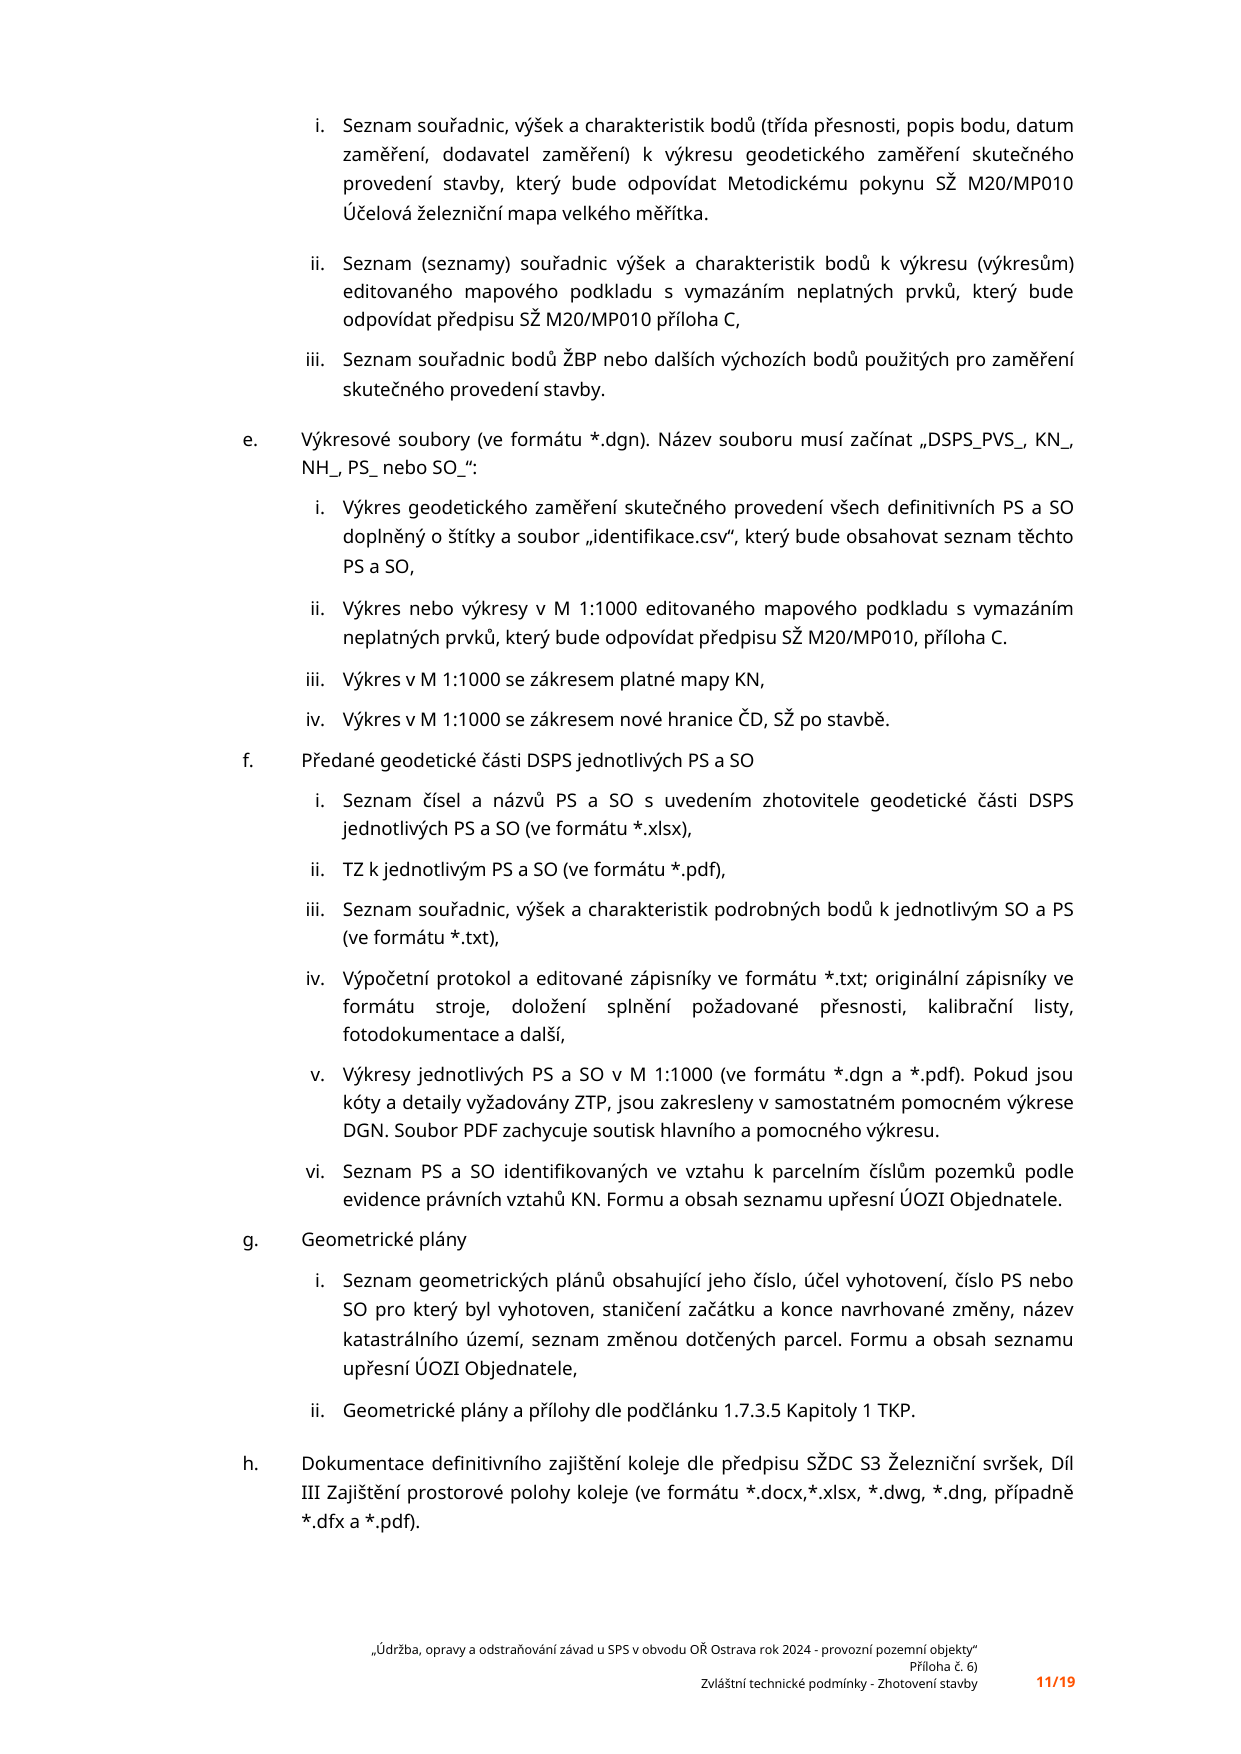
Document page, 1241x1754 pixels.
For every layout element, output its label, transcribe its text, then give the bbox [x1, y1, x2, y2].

list Výkres nebo výkresy v M 1:1000 editovaného mapového podkladu s vymazáním neplatných prvků, který bude odpovídat předpisu SŽ M20/MP010, příloha C. [325, 595, 1075, 650]
list Dokumentace definitivního zajištění koleje dle předpisu SŽDC S3 Železniční svršek, Díl III Zajištění prostorové polohy koleje (ve formátu *.docx,*.xlsx, *.dwg, *.dng, případně *.dfx a *.pdf). [242, 1450, 1075, 1534]
list Výpočetní protokol a editované zápisníky ve formátu *.txt; originální zápisníky ve formátu stroje, doložení splnění požadované přesnosti, kalibrační listy, fotodokumentace a další, [325, 965, 1075, 1047]
list Geometrické plány a přílohy dle podčlánku 1.7.3.5 Kapitoly 1 TKP. [325, 1397, 1075, 1422]
list Seznam souřadnic, výšek a charakteristik podrobných bodů k jednotlivým SO a PS (ve formátu *.txt), [325, 897, 1075, 950]
list Předané geodetické části DSPS jednotlivých PS a SO [242, 747, 1075, 772]
list Seznam čísel a názvů PS a SO s uvedením zhotovitele geodetické části DSPS jednotlivých PS a SO (ve formátu *.xlsx), [325, 787, 1075, 841]
list Seznam PS a SO identifikovaných ve vztahu k parcelním číslům pozemků podle evidence právních vztahů KN. Formu a obsah seznamu upřesní ÚOZI Objednatele. [325, 1158, 1075, 1212]
list Seznam geometrických plánů obsahující jeho číslo, účel vyhotovení, číslo PS nebo SO pro který byl vyhotoven, staničení začátku a konce navrhované změny, název katastrálního území, seznam změnou dotčených parcel. Formu a obsah seznamu upřesní ÚOZI Objednatele, [325, 1267, 1075, 1381]
list Výkres geodetického zaměření skutečného provedení všech definitivních PS a SO doplněný o štítky a soubor „identifikace.csv“, který bude obsahovat seznam těchto PS a SO, [325, 494, 1075, 579]
list Výkres v M 1:1000 se zákresem platné mapy KN, [325, 666, 1075, 691]
list Výkres v M 1:1000 se zákresem nové hranice ČD, SŽ po stavbě. [325, 706, 1075, 732]
list Geometrické plány [242, 1227, 1075, 1252]
list Seznam souřadnic, výšek a charakteristik bodů (třída přesnosti, popis bodu, datum zaměření, dodavatel zaměření) k výkresu geodetického zaměření skutečného provedení stavby, který bude odpovídat Metodickému pokynu SŽ M20/MP010 Účelová železniční mapa velkého měřítka. [325, 112, 1075, 226]
list Seznam (seznamy) souřadnic výšek a charakteristik bodů k výkresu (výkresům) editovaného mapového podkladu s vymazáním neplatných prvků, který bude odpovídat předpisu SŽ M20/MP010 příloha C, [325, 250, 1075, 332]
list Výkresy jednotlivých PS a SO v M 1:1000 (ve formátu *.dgn a *.pdf). Pokud jsou kóty a detaily vyžadovány ZTP, jsou zakresleny v samostatném pomocném výkrese DGN. Soubor PDF zachycuje soutisk hlavního a pomocného výkresu. [325, 1062, 1075, 1143]
list TZ k jednotlivým PS a SO (ve formátu *.pdf), [325, 856, 1075, 882]
list Výkresové soubory (ve formátu *.dgn). Název souboru musí začínat „DSPS_PVS_, KN_, NH_, PS_ nebo SO_“: [242, 426, 1075, 479]
list Seznam souřadnic bodů ŽBP nebo dalších výchozích bodů použitých pro zaměření skutečného provedení stavby. [325, 347, 1075, 401]
